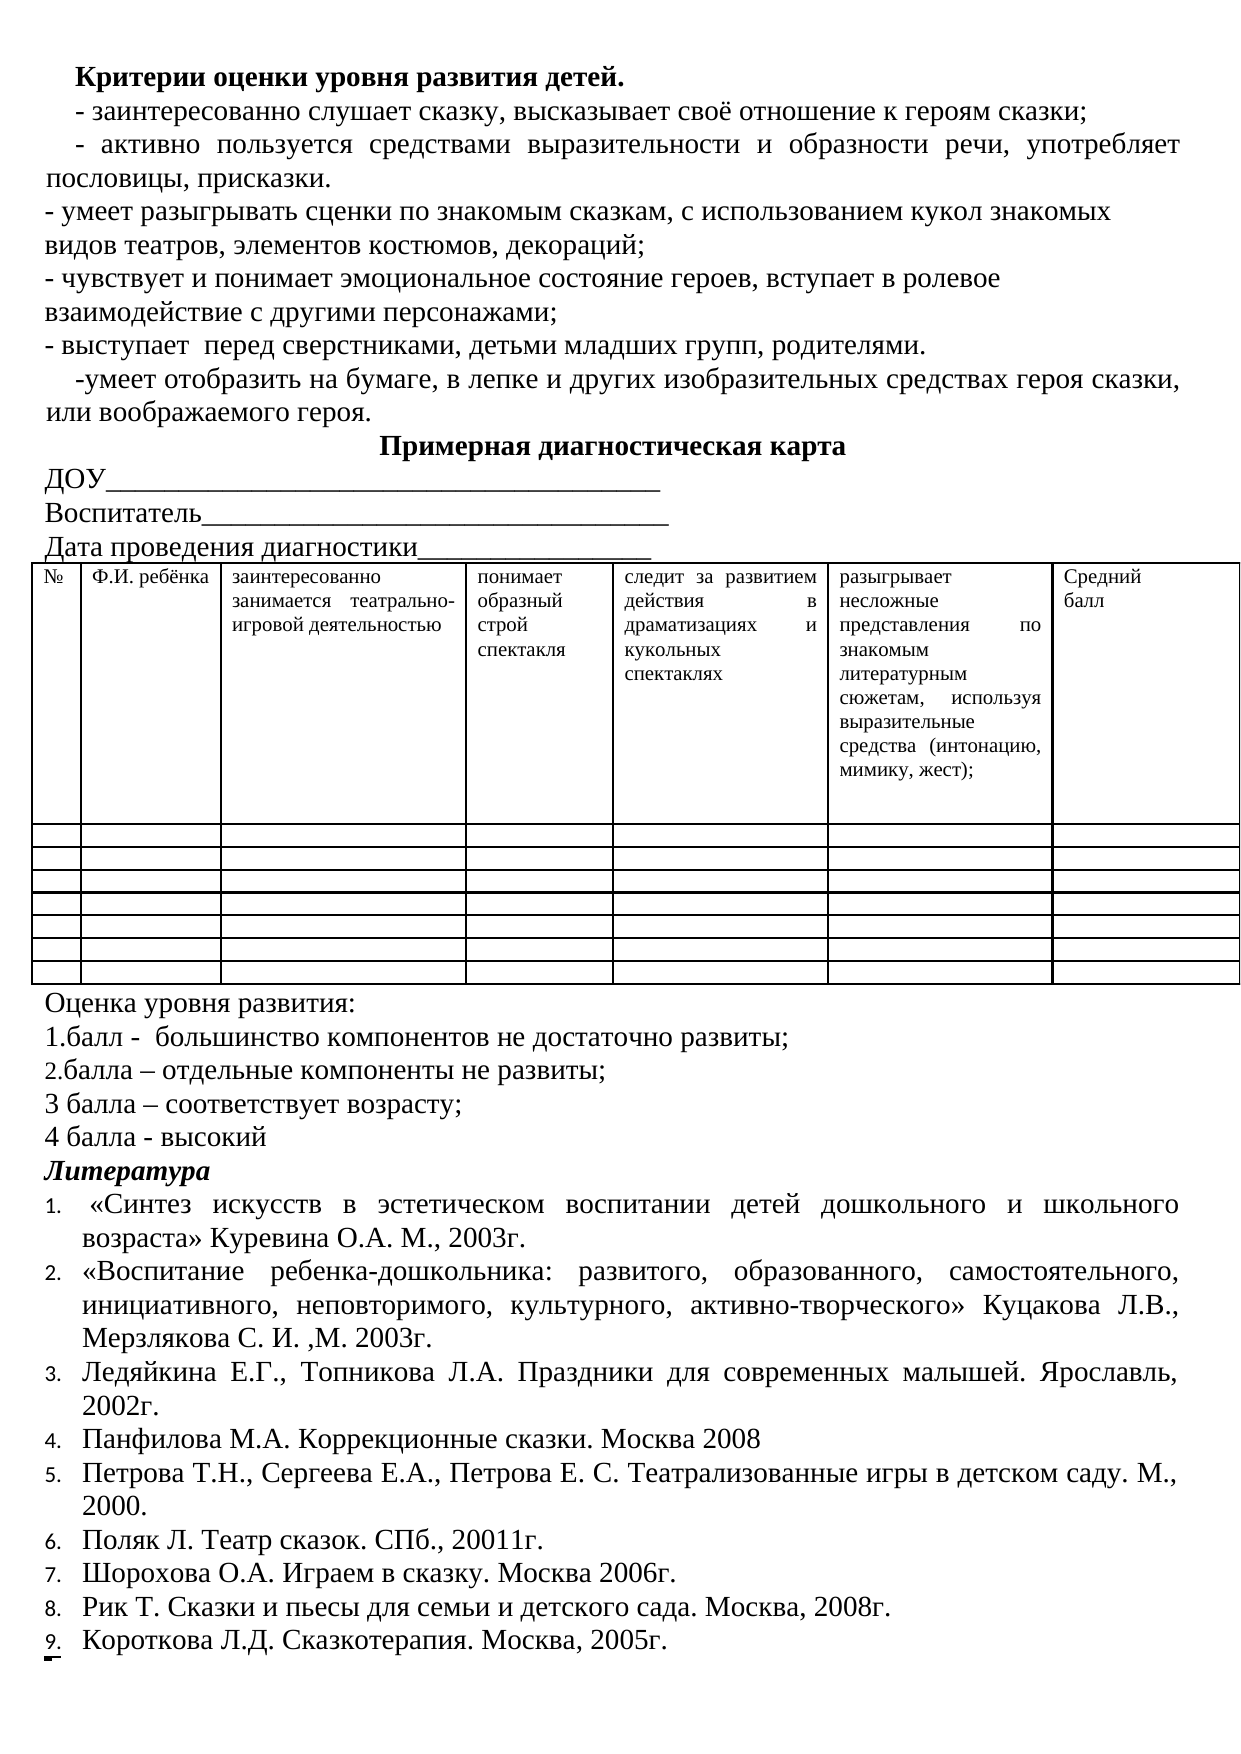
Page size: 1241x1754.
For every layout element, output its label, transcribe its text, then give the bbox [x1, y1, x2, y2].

table_cell [33, 916, 80, 937]
list Петрова Т.Н., Сергеева Е.А., Петрова Е. С. Театрализованные игры в детском саду. М., 2000. [44, 1455, 1179, 1522]
table_cell [33, 871, 80, 891]
table_cell [1054, 962, 1239, 983]
text - заинтересованно слушает сказку, высказывает своё отношение к героям сказки; [46, 93, 1181, 126]
text Воспитатель________________________________ [44, 495, 1181, 529]
table_cell [33, 848, 80, 868]
table_cell [222, 939, 465, 960]
text -умеет отобразить на бумаге, в лепке и других изобразительных средствах героя сказки, или воображаемого героя. [46, 361, 1181, 428]
table_cell [614, 894, 827, 914]
table_cell [1054, 894, 1239, 914]
text - чувствует и понимает эмоциональное состояние героев, вступает в ролевое взаимодействие с другими персонажами; [44, 260, 1181, 327]
table_cell [829, 894, 1051, 914]
list Рик Т. Сказки и пьесы для семьи и детского сада. Москва, 2008г. [44, 1589, 1181, 1622]
list Короткова Л.Д. Сказкотерапия. Москва, 2005г. [44, 1622, 1181, 1656]
table_cell [82, 848, 220, 868]
table_header заинтересованно занимается театрально-игровой деятельностью [222, 564, 465, 823]
table_cell [82, 916, 220, 937]
table_cell [614, 916, 827, 937]
list Панфилова М.А. Коррекционные сказки. Москва 2008 [44, 1421, 1180, 1455]
list Шорохова О.А. Играем в сказку. Москва 2006г. [44, 1555, 1181, 1589]
text 2.балла – отдельные компоненты не развиты; [44, 1052, 1181, 1086]
table_cell [614, 871, 827, 891]
text - выступает перед сверстниками, детьми младших групп, родителями. [44, 327, 1181, 361]
table_cell [1054, 916, 1239, 937]
table_cell [1054, 939, 1239, 960]
text Примерная диагностическая карта [44, 428, 1181, 462]
table_cell [467, 962, 612, 983]
table_cell [614, 825, 827, 846]
table_cell [82, 825, 220, 846]
table_cell [829, 825, 1051, 846]
table_cell [222, 916, 465, 937]
table_cell [467, 939, 612, 960]
table_cell [82, 939, 220, 960]
text ДОУ______________________________________ [44, 462, 1181, 495]
table_cell [222, 848, 465, 868]
table_cell [33, 894, 80, 914]
table_cell [222, 962, 465, 983]
table_cell [467, 825, 612, 846]
table_cell [467, 848, 612, 868]
text Критерии оценки уровня развития детей. [46, 59, 1181, 93]
list Поляк Л. Театр сказок. СПб., 20011г. [44, 1522, 1181, 1555]
table_cell [33, 825, 80, 846]
table_cell [829, 939, 1051, 960]
table_cell [467, 871, 612, 891]
text - активно пользуется средствами выразительности и образности речи, употребляет пословицы, присказки. [46, 126, 1181, 193]
list «Синтез искусств в эстетическом воспитании детей дошкольного и школьного возраста» Куревина О.А. М., 2003г. [44, 1186, 1180, 1253]
table_header Ф.И. ребёнка [82, 564, 220, 823]
text Оценка уровня развития: [44, 985, 1181, 1019]
text - умеет разыгрывать сценки по знакомым сказкам, с использованием кукол знакомых видов театров, элементов костюмов, декораций; [44, 193, 1181, 260]
text 3 балла – соответствует возрасту; [44, 1086, 1181, 1119]
table_cell [829, 871, 1051, 891]
table_header следит за развитием действия в драматизациях и кукольных спектаклях [614, 564, 827, 823]
table_cell [829, 962, 1051, 983]
table_cell [82, 871, 220, 891]
table_cell [614, 848, 827, 868]
table_header понимает образный строй спектакля [467, 564, 612, 823]
table_cell [614, 962, 827, 983]
text Дата проведения диагностики________________ [44, 529, 1181, 562]
table_cell [33, 962, 80, 983]
table_cell [1054, 871, 1239, 891]
table_cell [82, 962, 220, 983]
table_header № [33, 564, 80, 823]
table_cell [829, 848, 1051, 868]
table_cell [829, 916, 1051, 937]
table_cell [614, 939, 827, 960]
table_header Средний балл [1054, 564, 1239, 823]
text 1.балл - большинство компонентов не достаточно развиты; [44, 1019, 1181, 1052]
table_cell [222, 894, 465, 914]
text 4 балла - высокий [44, 1119, 1181, 1153]
table_cell [33, 939, 80, 960]
table_cell [222, 871, 465, 891]
table_cell [1054, 848, 1239, 868]
table_cell [467, 916, 612, 937]
table_cell [1054, 825, 1239, 846]
text Литература [44, 1153, 1181, 1186]
table_cell [467, 894, 612, 914]
table_cell [222, 825, 465, 846]
table_cell [82, 894, 220, 914]
table_header разыгрывает несложные представления по знакомым литературным сюжетам, используя выразительные средства (интонацию, мимику, жест); [829, 564, 1051, 823]
list «Воспитание ребенка-дошкольника: развитого, образованного, самостоятельного, инициативного, неповторимого, культурного, активно-творческого» Куцакова Л.В., Мерзлякова С. И. ,М. 2003г. [44, 1253, 1180, 1354]
list Ледяйкина Е.Г., Топникова Л.А. Праздники для современных малышей. Ярославль, 2002г. [44, 1354, 1179, 1421]
